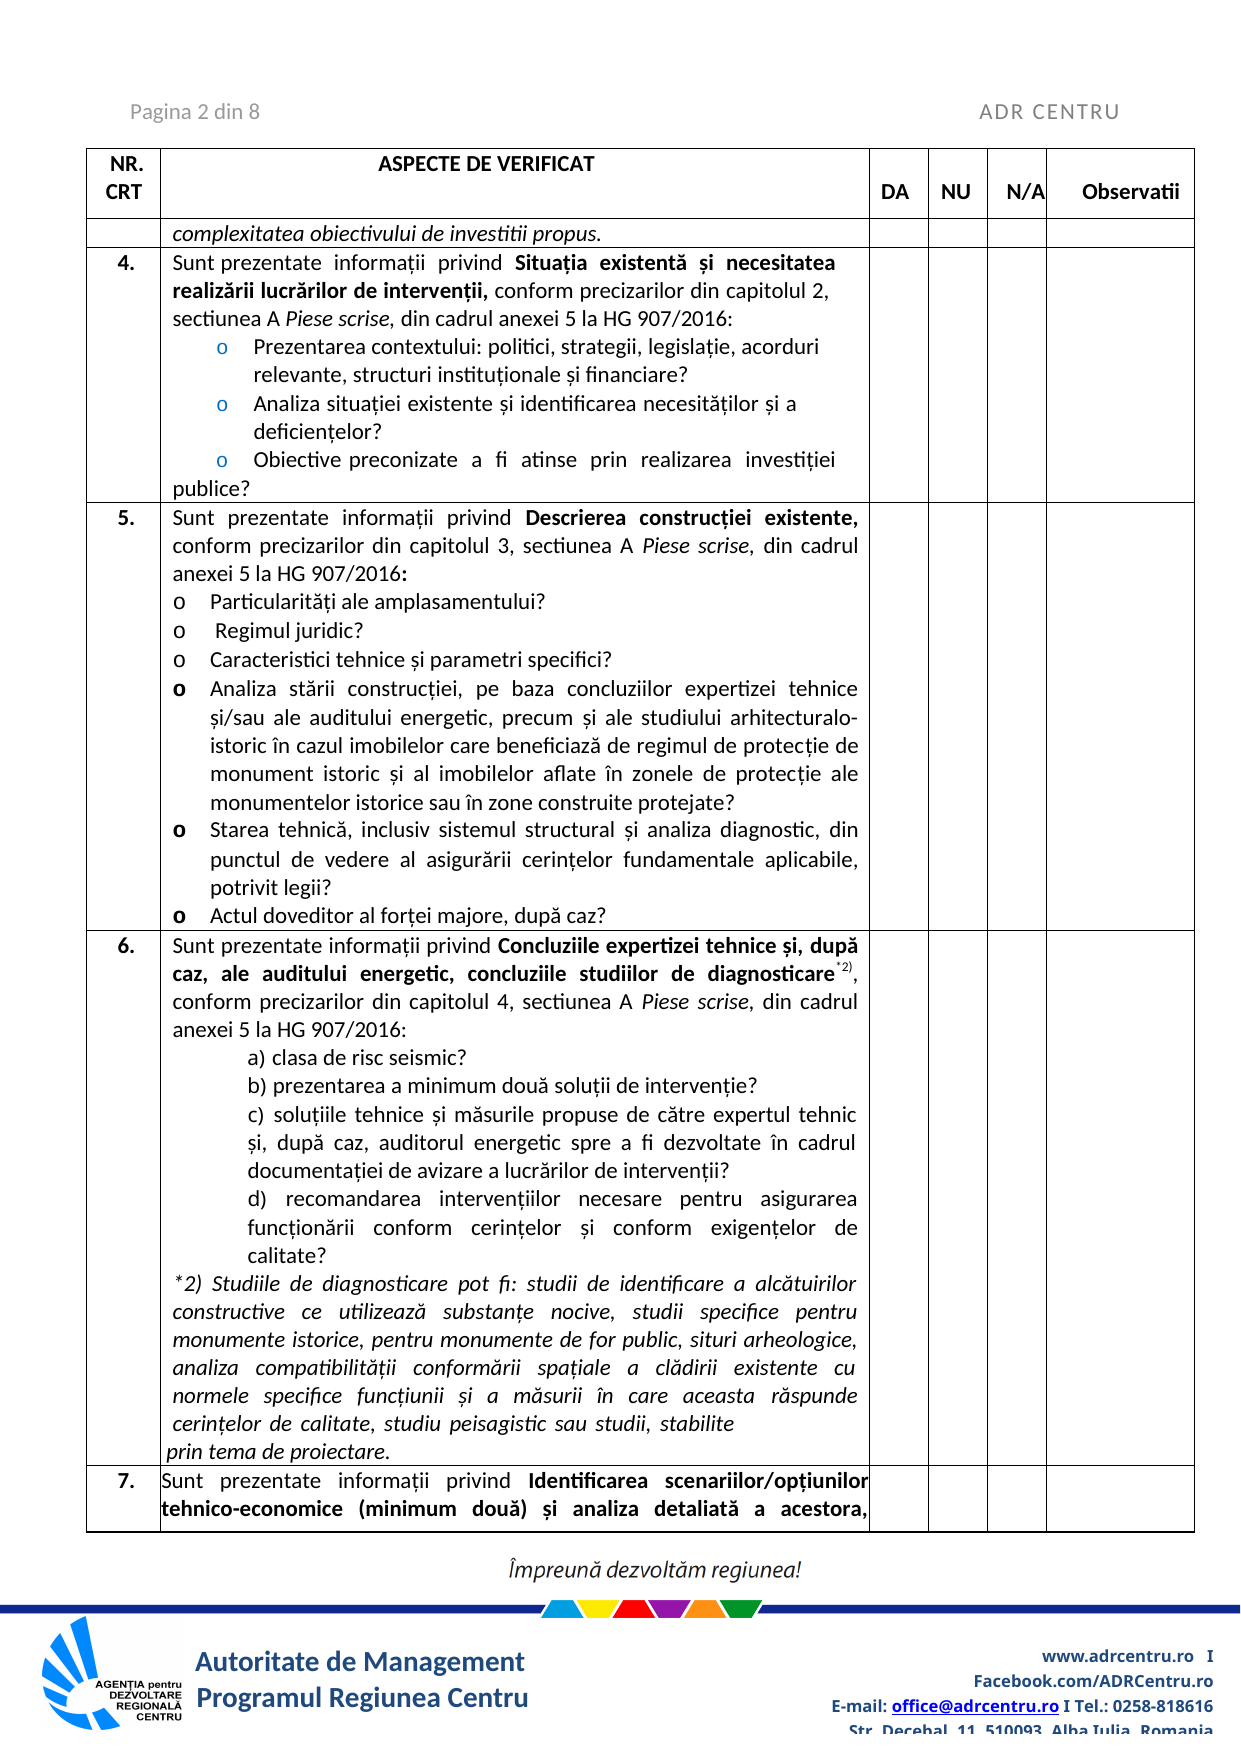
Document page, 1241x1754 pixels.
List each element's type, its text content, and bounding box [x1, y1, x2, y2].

table_header N/A [988, 149, 1046, 218]
table_cell [929, 248, 987, 502]
table_cell [929, 503, 987, 930]
table_cell [870, 931, 928, 1465]
table_cell [988, 248, 1046, 502]
table_header ASPECTE DE VERIFICAT [161, 149, 869, 218]
table_cell [87, 503, 160, 930]
picture [574, 1600, 1241, 1618]
table_cell [988, 1466, 1046, 1531]
table_cell Sunt prezentate informații privind Concluziile expertizei tehnice şi, după caz, ale auditului energetic, concluziile studiilor de diagnosticare*2), conform precizarilor din capitolul 4, sectiunea A Piese scrise, din cadrul anexei 5 la HG 907/2016: clasa de risc seismic? prezentarea a minimum două soluţii de intervenţie? soluţiile tehnice şi măsurile propuse de către expertul tehnic şi, după caz, auditorul energetic spre a fi dezvoltate în cadrul documentaţiei de avizare a lucrărilor de intervenţii? recomandarea intervenţiilor necesare pentru asigurarea funcţionării conform cerinţelor şi conform exigenţelor de calitate? *2) Studiile de diagnosticare pot fi: studii de identificare a alcătuirilor constructive ce utilizează substanţe nocive, studii specifice pentru monumente istorice, pentru monumente de for public, situri arheologice, analiza compatibilităţii conformării spaţiale a clădirii existente cu normele specifice funcţiunii şi a măsurii în care aceasta răspunde cerinţelor de calitate, studiu peisagistic sau studii, stabilite prin tema de proiectare. [161, 931, 869, 1465]
table_cell [1047, 219, 1194, 247]
table_cell [1047, 931, 1194, 1465]
table_cell [1047, 248, 1194, 502]
table_cell [929, 219, 987, 247]
table_cell [87, 248, 160, 502]
table_cell [870, 219, 928, 247]
table_cell [929, 931, 987, 1465]
table_cell [870, 503, 928, 930]
table_header NR. CRT [87, 149, 160, 218]
table_cell [988, 219, 1046, 247]
table_cell Sunt prezentate informații privind Descrierea construcţiei existente, conform precizarilor din capitolul 3, sectiunea A Piese scrise, din cadrul anexei 5 la HG 907/2016: Particularităţi ale amplasamentului? Regimul juridic? Caracteristici tehnice şi parametri specifici? Analiza stării construcţiei, pe baza concluziilor expertizei tehnice şi/sau ale auditului energetic, precum şi ale studiului arhitecturalo-istoric în cazul imobilelor care beneficiază de regimul de protecţie de monument istoric şi al imobilelor aflate în zonele de protecţie ale monumentelor istorice sau în zone construite protejate? Starea tehnică, inclusiv sistemul structural şi analiza diagnostic, din punctul de vedere al asigurării cerinţelor fundamentale aplicabile, potrivit legii? Actul doveditor al forţei majore, după caz? [161, 503, 869, 930]
table_header Observatii [1047, 149, 1194, 218]
table_cell Sunt prezentate informații privind Situaţia existentă şi necesitatea realizării lucrărilor de intervenţii, conform precizarilor din capitolul 2, sectiunea A Piese scrise, din cadrul anexei 5 la HG 907/2016: Prezentarea contextului: politici, strategii, legislaţie, acorduri relevante, structuri instituţionale şi financiare? Analiza situaţiei existente şi identificarea necesităţilor şi a deficienţelor? Obiective preconizate a fi atinse prin realizarea investiţiei publice? [161, 248, 869, 502]
table_cell [870, 1466, 928, 1531]
table_cell [87, 1466, 160, 1531]
table_header DA [870, 149, 928, 218]
table_cell [87, 219, 160, 247]
table_cell [1047, 1466, 1194, 1531]
table_cell [1047, 503, 1194, 930]
picture [495, 1556, 814, 1583]
table_cell [988, 503, 1046, 930]
table_cell [870, 248, 928, 502]
table_cell [988, 931, 1046, 1465]
picture [0, 1600, 550, 1730]
table_header NU [929, 149, 987, 218]
table_cell [929, 1466, 987, 1531]
table_cell [87, 931, 160, 1465]
